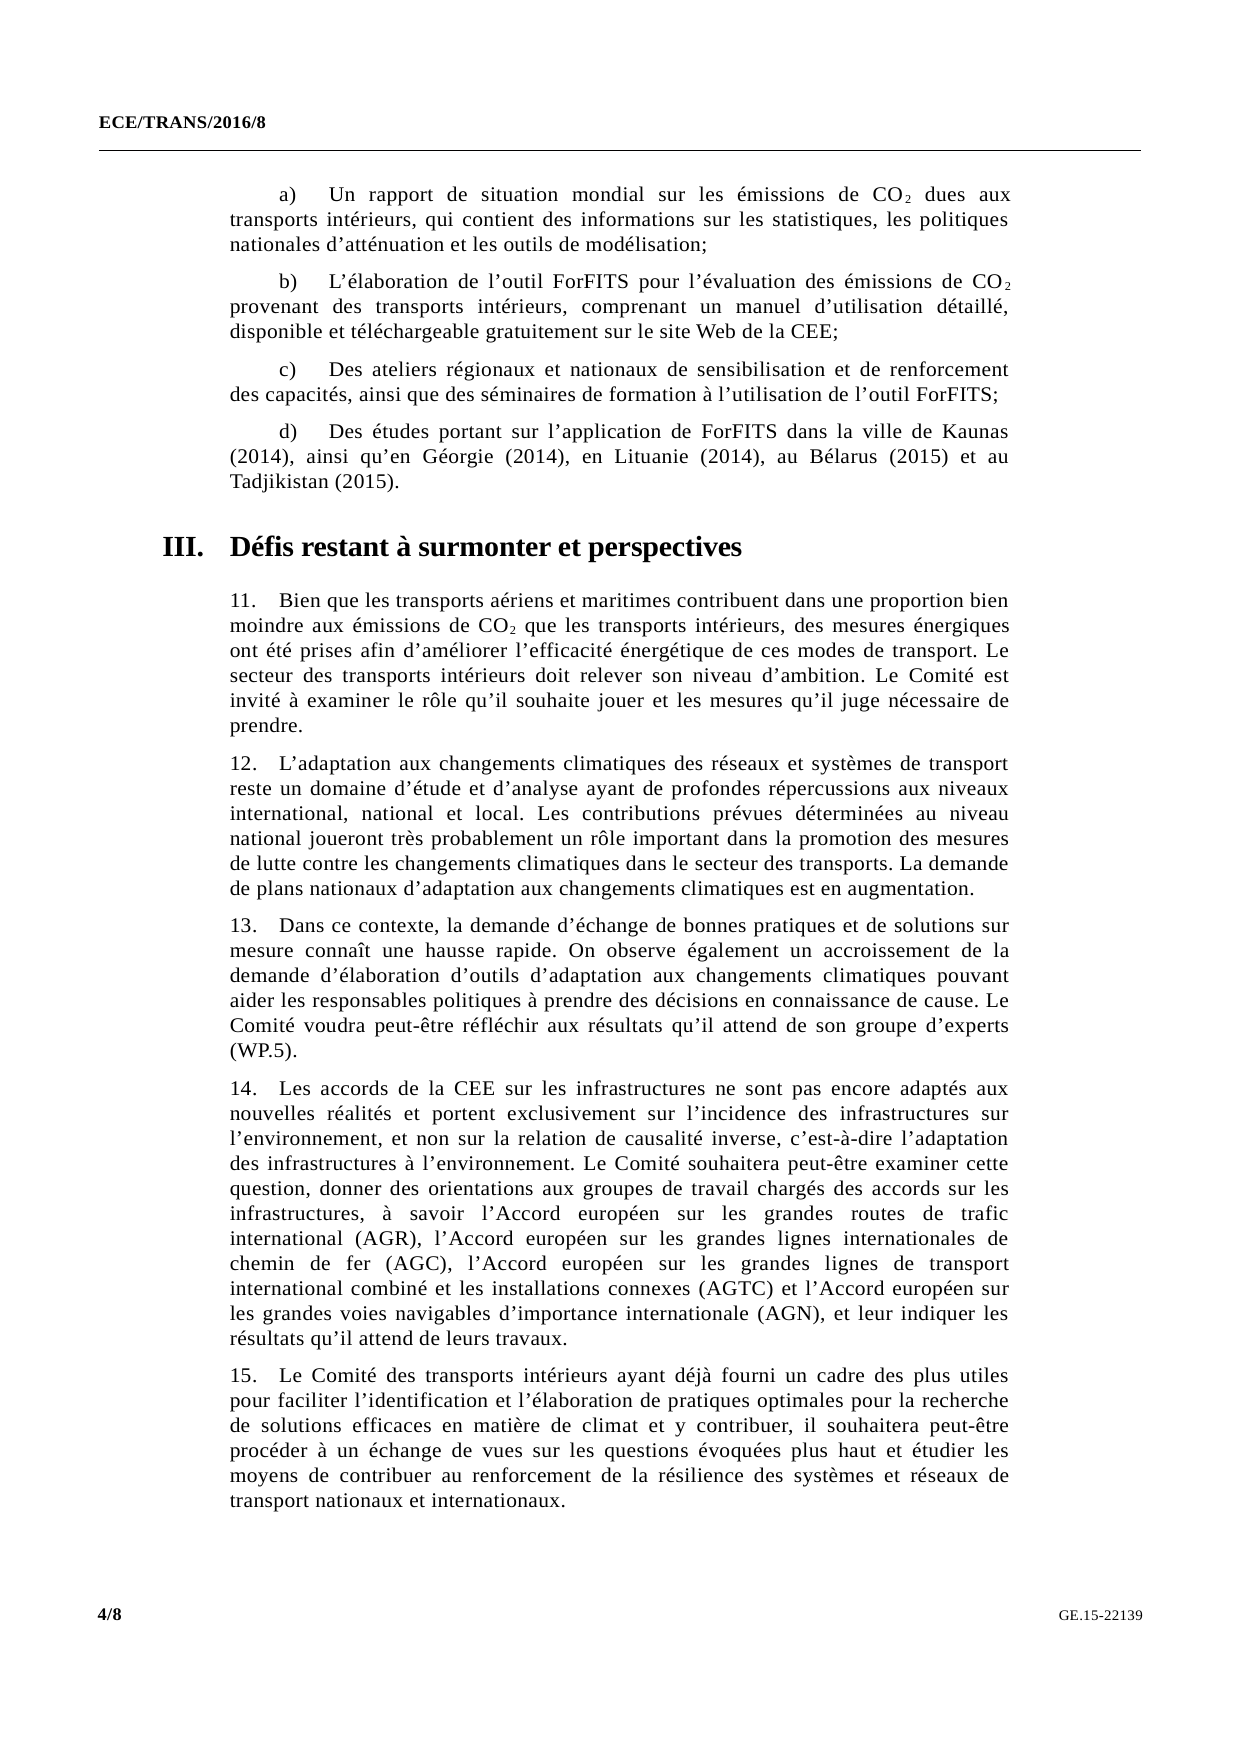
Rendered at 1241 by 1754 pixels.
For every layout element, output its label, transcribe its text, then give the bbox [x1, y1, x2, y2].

list Le Comité des transports intérieurs ayant déjà fourni un cadre des plus utiles pour faciliter l’identification et l’élaboration de pratiques optimales pour la recherche de solutions efficaces en matière de climat et y contribuer, il souhaitera peut-être procéder à un échange de vues sur les questions évoquées plus haut et étudier les moyens de contribuer au renforcement de la résilience des systèmes et réseaux de transport nationaux et internationaux. [229, 1363, 1011, 1513]
text c) Des ateliers régionaux et nationaux de sensibilisation et de renforcement des capacités, ainsi que des séminaires de formation à l’utilisation de l’outil ForFITS; [229, 356, 1011, 406]
text b) L’élaboration de l’outil ForFITS pour l’évaluation des émissions de CO2 provenant des transports intérieurs, comprenant un manuel d’utilisation détaillé, disponible et téléchargeable gratuitement sur le site Web de la CEE; [229, 269, 1011, 344]
list Les accords de la CEE sur les infrastructures ne sont pas encore adaptés aux nouvelles réalités et portent exclusivement sur l’incidence des infrastructures sur l’environnement, et non sur la relation de causalité inverse, c’est-à-dire l’adaptation des infrastructures à l’environnement. Le Comité souhaitera peut-être examiner cette question, donner des orientations aux groupes de travail chargés des accords sur les infrastructures, à savoir l’Accord européen sur les grandes routes de trafic international (AGR), l’Accord européen sur les grandes lignes internationales de chemin de fer (AGC), l’Accord européen sur les grandes lignes de transport international combiné et les installations connexes (AGTC) et l’Accord européen sur les grandes voies navigables d’importance internationale (AGN), et leur indiquer les résultats qu’il attend de leurs travaux. [229, 1075, 1011, 1350]
text d) Des études portant sur l’application de ForFITS dans la ville de Kaunas (2014), ainsi qu’en Géorgie (2014), en Lituanie (2014), au Bélarus (2015) et au Tadjikistan (2015). [229, 419, 1011, 494]
text a) Un rapport de situation mondial sur les émissions de CO2 dues aux transports intérieurs, qui contient des informations sur les statistiques, les politiques nationales d’atténuation et les outils de modélisation; [229, 181, 1011, 256]
text III. Défis restant à surmonter et perspectives [97, 531, 1011, 563]
list Dans ce contexte, la demande d’échange de bonnes pratiques et de solutions sur mesure connaît une hausse rapide. On observe également un accroissement de la demande d’élaboration d’outils d’adaptation aux changements climatiques pouvant aider les responsables politiques à prendre des décisions en connaissance de cause. Le Comité voudra peut-être réfléchir aux résultats qu’il attend de son groupe d’experts (WP.5). [229, 913, 1011, 1063]
list L’adaptation aux changements climatiques des réseaux et systèmes de transport reste un domaine d’étude et d’analyse ayant de profondes répercussions aux niveaux international, national et local. Les contributions prévues déterminées au niveau national joueront très probablement un rôle important dans la promotion des mesures de lutte contre les changements climatiques dans le secteur des transports. La demande de plans nationaux d’adaptation aux changements climatiques est en augmentation. [229, 750, 1011, 900]
list Bien que les transports aériens et maritimes contribuent dans une proportion bien moindre aux émissions de CO2 que les transports intérieurs, des mesures énergiques ont été prises afin d’améliorer l’efficacité énergétique de ces modes de transport. Le secteur des transports intérieurs doit relever son niveau d’ambition. Le Comité est invité à examiner le rôle qu’il souhaite jouer et les mesures qu’il juge nécessaire de prendre. [229, 588, 1011, 738]
